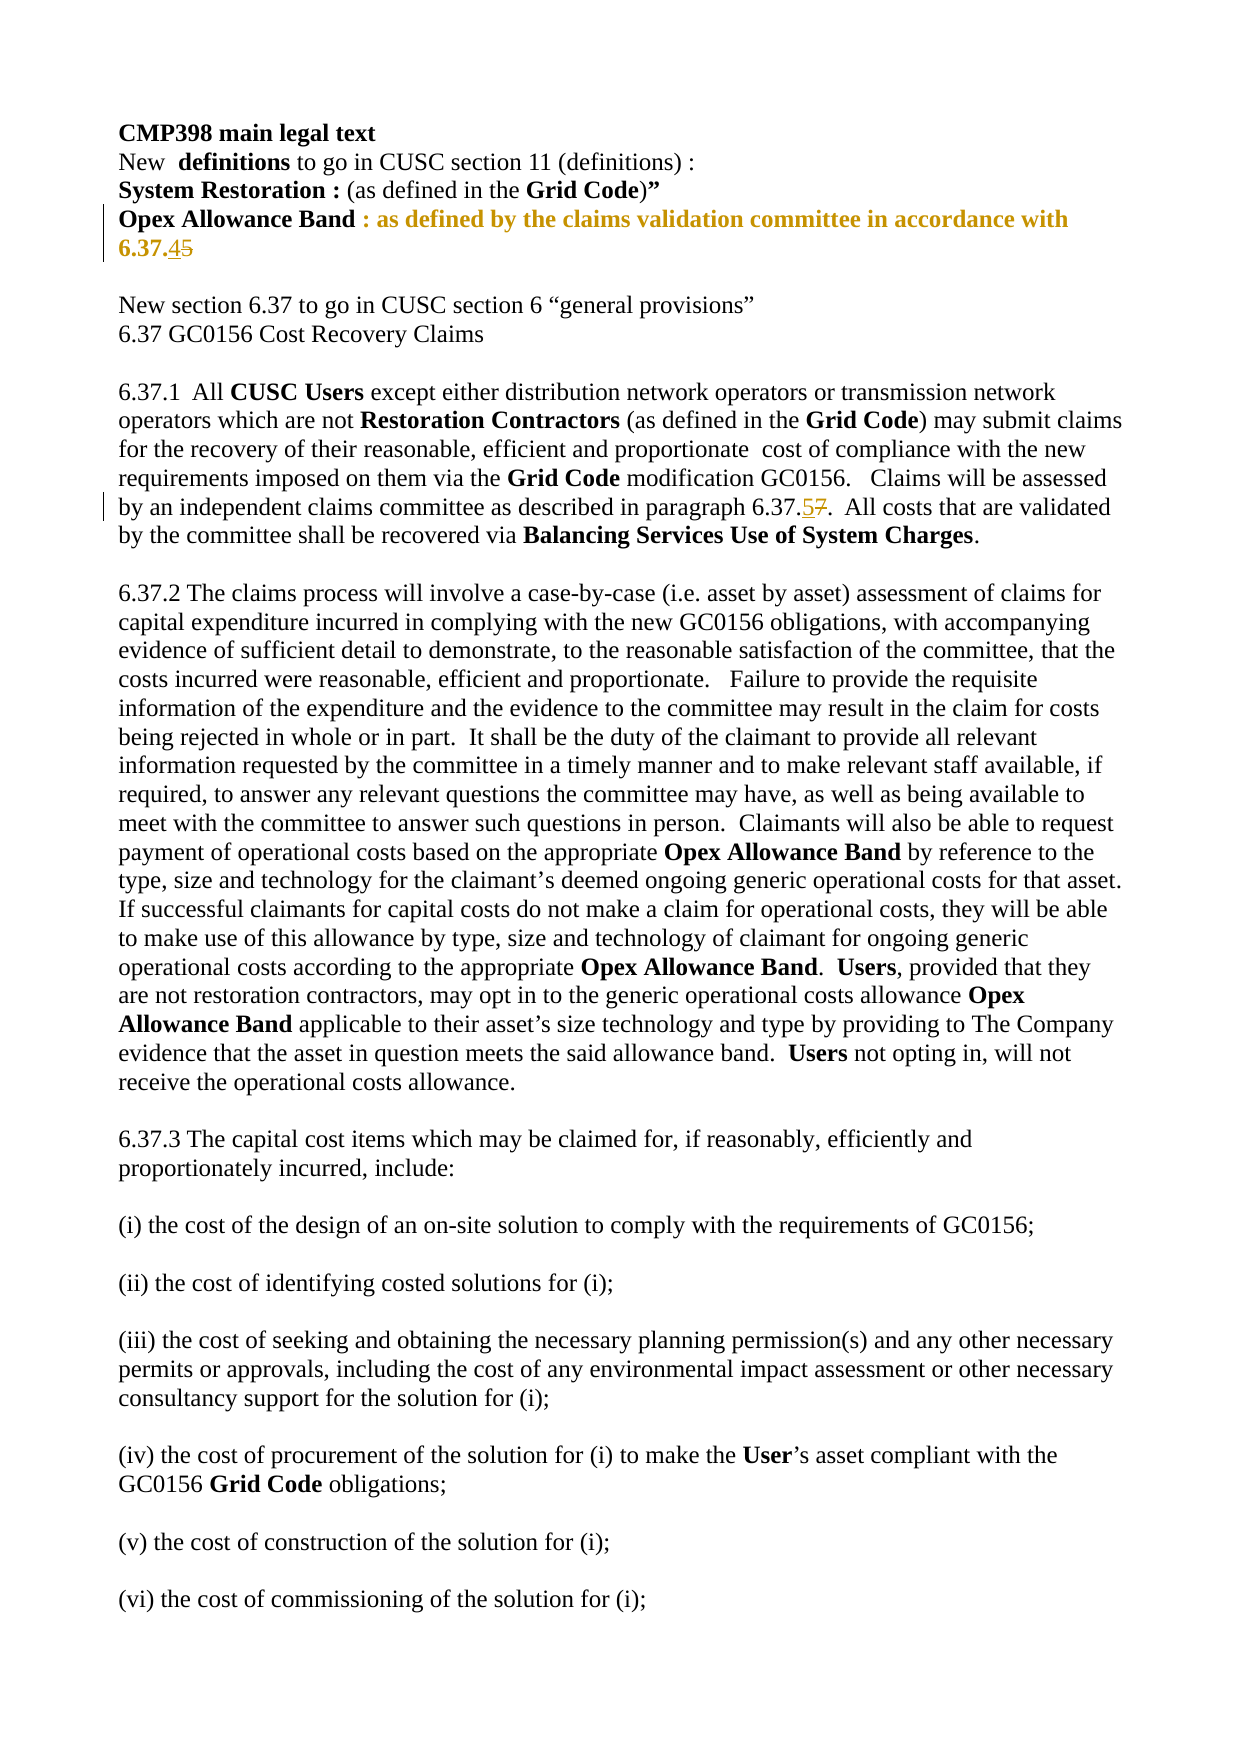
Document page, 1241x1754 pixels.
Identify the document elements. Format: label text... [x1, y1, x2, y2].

text System Restoration : (as defined in the Grid Code)” [118, 176, 1122, 204]
text New definitions to go in CUSC section 11 (definitions) : [118, 147, 1122, 176]
text (i) the cost of the design of an on-site solution to comply with the requirements of GC0156; [118, 1211, 1122, 1239]
text (v) the cost of construction of the solution for (i); [118, 1527, 1122, 1556]
text (vi) the cost of commissioning of the solution for (i); [118, 1584, 1122, 1613]
text 6.37.1 All CUSC Users except either distribution network operators or transmission network operators which are not Restoration Contractors (as defined in the Grid Code) may submit claims for the recovery of their reasonable, efficient and proportionate cost of compliance with the new requirements imposed on them via the Grid Code modification GC0156. Claims will be assessed by an independent claims committee as described in paragraph 6.37.. All costs that are validated by the committee shall be recovered via Balancing Services Use of System Charges. [118, 377, 1122, 549]
text CMP398 main legal text [118, 118, 1122, 147]
text 6.37.3 The capital cost items which may be claimed for, if reasonably, efficiently and proportionately incurred, include: [118, 1124, 1122, 1182]
text Opex Allowance Band : as defined by the claims validation committee in accordance with 6.37. [118, 204, 1122, 262]
text 6.37.2 The claims process will involve a case-by-case (i.e. asset by asset) assessment of claims for capital expenditure incurred in complying with the new GC0156 obligations, with accompanying evidence of sufficient detail to demonstrate, to the reasonable satisfaction of the committee, that the costs incurred were reasonable, efficient and proportionate. Failure to provide the requisite information of the expenditure and the evidence to the committee may result in the claim for costs being rejected in whole or in part. It shall be the duty of the claimant to provide all relevant information requested by the committee in a timely manner and to make relevant staff available, if required, to answer any relevant questions the committee may have, as well as being available to meet with the committee to answer such questions in person. Claimants will also be able to request payment of operational costs based on the appropriate Opex Allowance Band by reference to the type, size and technology for the claimant’s deemed ongoing generic operational costs for that asset. If successful claimants for capital costs do not make a claim for operational costs, they will be able to make use of this allowance by type, size and technology of claimant for ongoing generic operational costs according to the appropriate Opex Allowance Band. Users, provided that they are not restoration contractors, may opt in to the generic operational costs allowance Opex Allowance Band applicable to their asset’s size technology and type by providing to The Company evidence that the asset in question meets the said allowance band. Users not opting in, will not receive the operational costs allowance. [118, 578, 1122, 1096]
text (ii) the cost of identifying costed solutions for (i); [118, 1268, 1122, 1297]
text 6.37 GC0156 Cost Recovery Claims [118, 319, 1122, 348]
text permits or approvals, including the cost of any environmental impact assessment or other necessary consultancy support for the solution for (i); [118, 1354, 1122, 1412]
text (iv) the cost of procurement of the solution for (i) to make the User’s asset compliant with the GC0156 Grid Code obligations; [118, 1441, 1122, 1498]
text (iii) the cost of seeking and obtaining the necessary planning permission(s) and any other necessary [118, 1326, 1122, 1354]
text New section 6.37 to go in CUSC section 6 “general provisions” [118, 291, 1122, 319]
